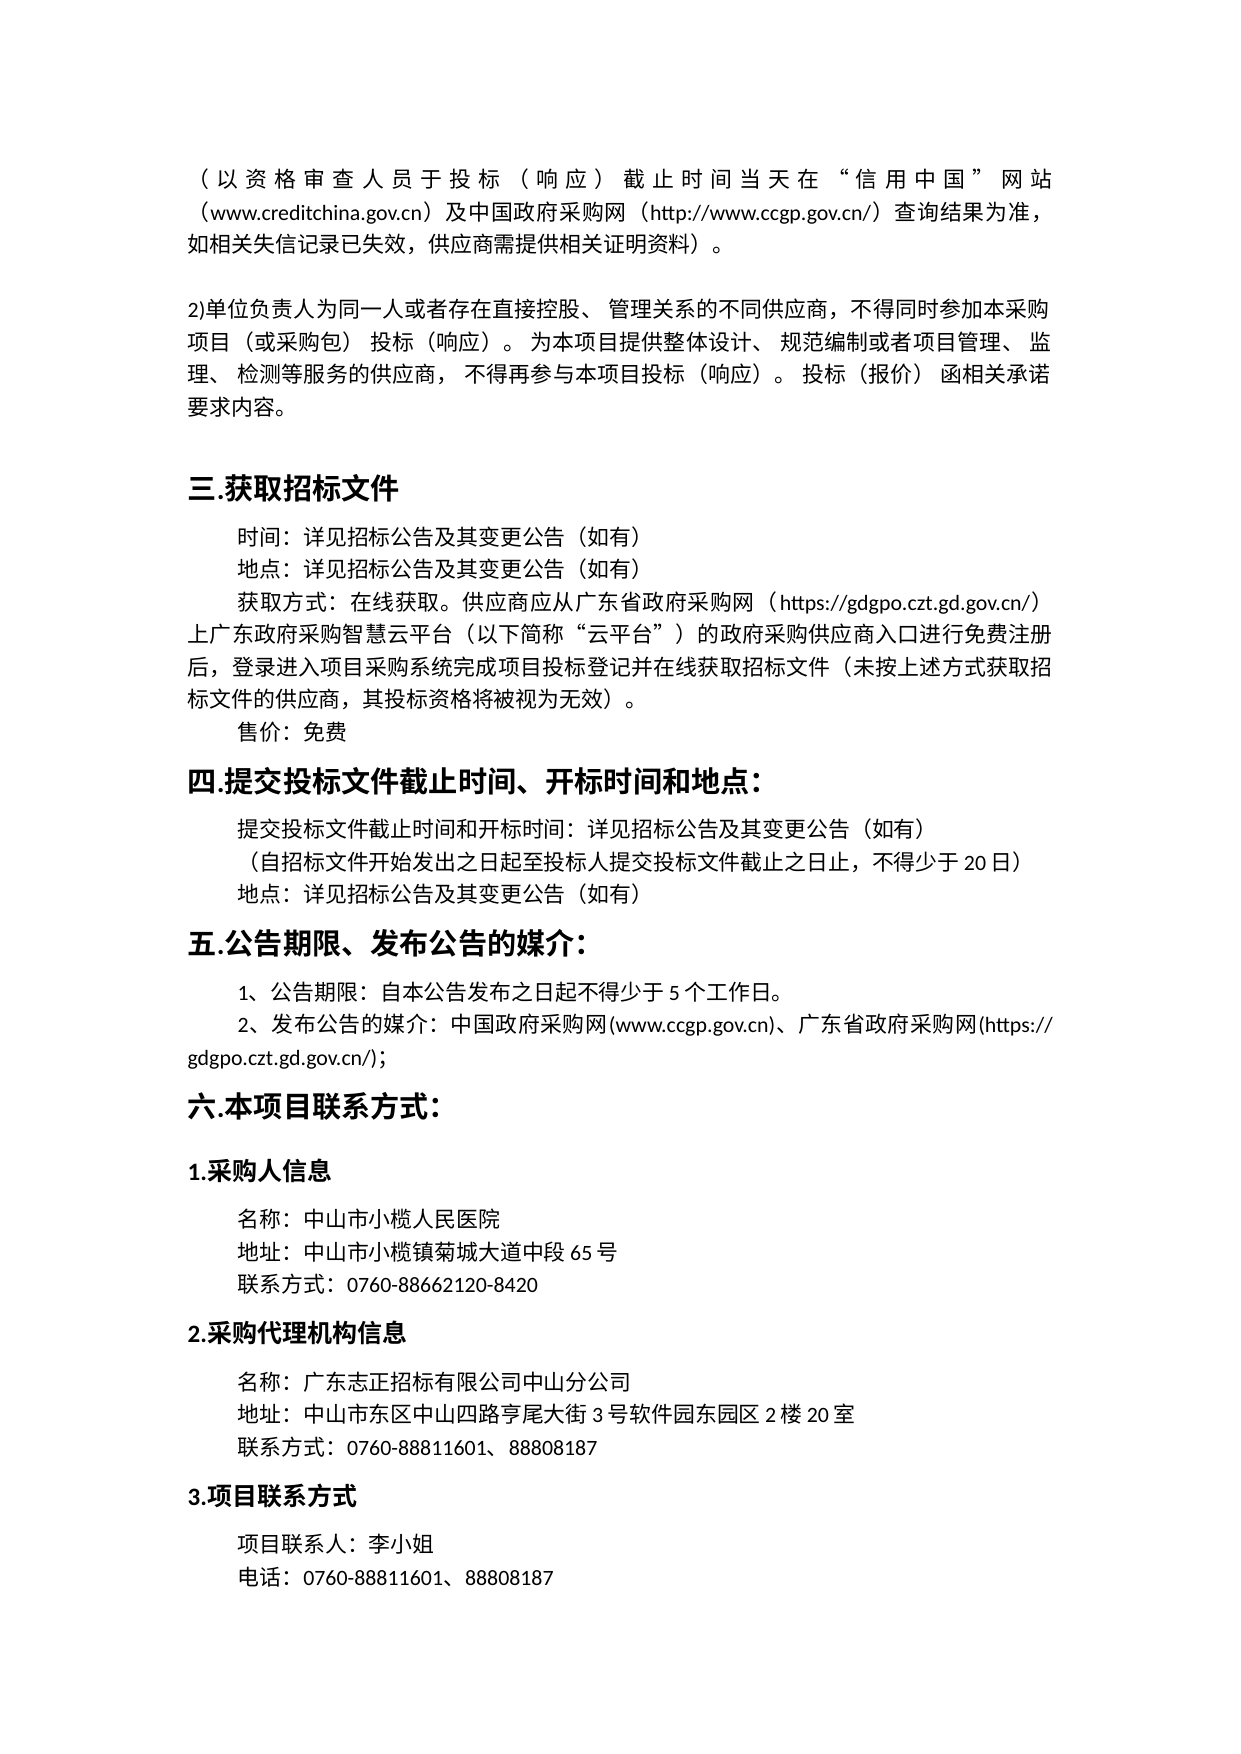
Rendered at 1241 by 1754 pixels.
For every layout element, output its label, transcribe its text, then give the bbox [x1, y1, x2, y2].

text 3.项目联系方式 [187, 1462, 1053, 1527]
text 电话：0760-88811601、88808187 [187, 1559, 1053, 1592]
text 提交投标文件截止时间和开标时间：详见招标公告及其变更公告（如有） [187, 812, 1053, 844]
text 1、公告期限：自本公告发布之日起不得少于5个工作日。 [187, 974, 1053, 1007]
text 售价：免费 [187, 714, 1053, 747]
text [187, 162, 1053, 259]
text 项目联系人：李小姐 [187, 1527, 1053, 1559]
text 1.采购人信息 [187, 1137, 1053, 1202]
text 名称：中山市小榄人民医院 [187, 1202, 1053, 1234]
text 五.公告期限、发布公告的媒介： [187, 909, 1053, 974]
text 六.本项目联系方式： [187, 1072, 1053, 1137]
text 2.采购代理机构信息 [187, 1299, 1053, 1364]
text 地点：详见招标公告及其变更公告（如有） [187, 877, 1053, 909]
text 联系方式：0760-88662120-8420 [187, 1267, 1053, 1299]
text 地址：中山市东区中山四路亨尾大街3号软件园东园区2楼20室 [187, 1397, 1053, 1429]
text 四.提交投标文件截止时间、开标时间和地点： [187, 747, 1053, 812]
text 地点：详见招标公告及其变更公告（如有） [187, 552, 1053, 584]
text 联系方式：0760-88811601、88808187 [187, 1429, 1053, 1462]
text 地址：中山市小榄镇菊城大道中段65号 [187, 1234, 1053, 1267]
text 2)单位负责人为同一人或者存在直接控股、 管理关系的不同供应商，不得同时参加本采购项目（或采购包） 投标（响应）。 为本项目提供整体设计、 规范编制或者项目管理、 监理、 检测等服务的供应商， 不得再参与本项目投标（响应）。 投标（报价） 函相关承诺要求内容。 [187, 292, 1053, 422]
text 三.获取招标文件 [187, 454, 1053, 519]
text （自招标文件开始发出之日起至投标人提交投标文件截止之日止，不得少于20日） [187, 844, 1053, 877]
text 时间：详见招标公告及其变更公告（如有） [187, 519, 1053, 552]
text 名称：广东志正招标有限公司中山分公司 [187, 1364, 1053, 1397]
text 2、发布公告的媒介：中国政府采购网(www.ccgp.gov.cn)、广东省政府采购网(https://gdgpo.czt.gd.gov.cn/)； [187, 1007, 1053, 1072]
text 获取方式：在线获取。供应商应从广东省政府采购网（https://gdgpo.czt.gd.gov.cn/）上广东政府采购智慧云平台（以下简称“云平台”）的政府采购供应商入口进行免费注册后，登录进入项目采购系统完成项目投标登记并在线获取招标文件（未按上述方式获取招标文件的供应商，其投标资格将被视为无效）。 [187, 584, 1053, 714]
